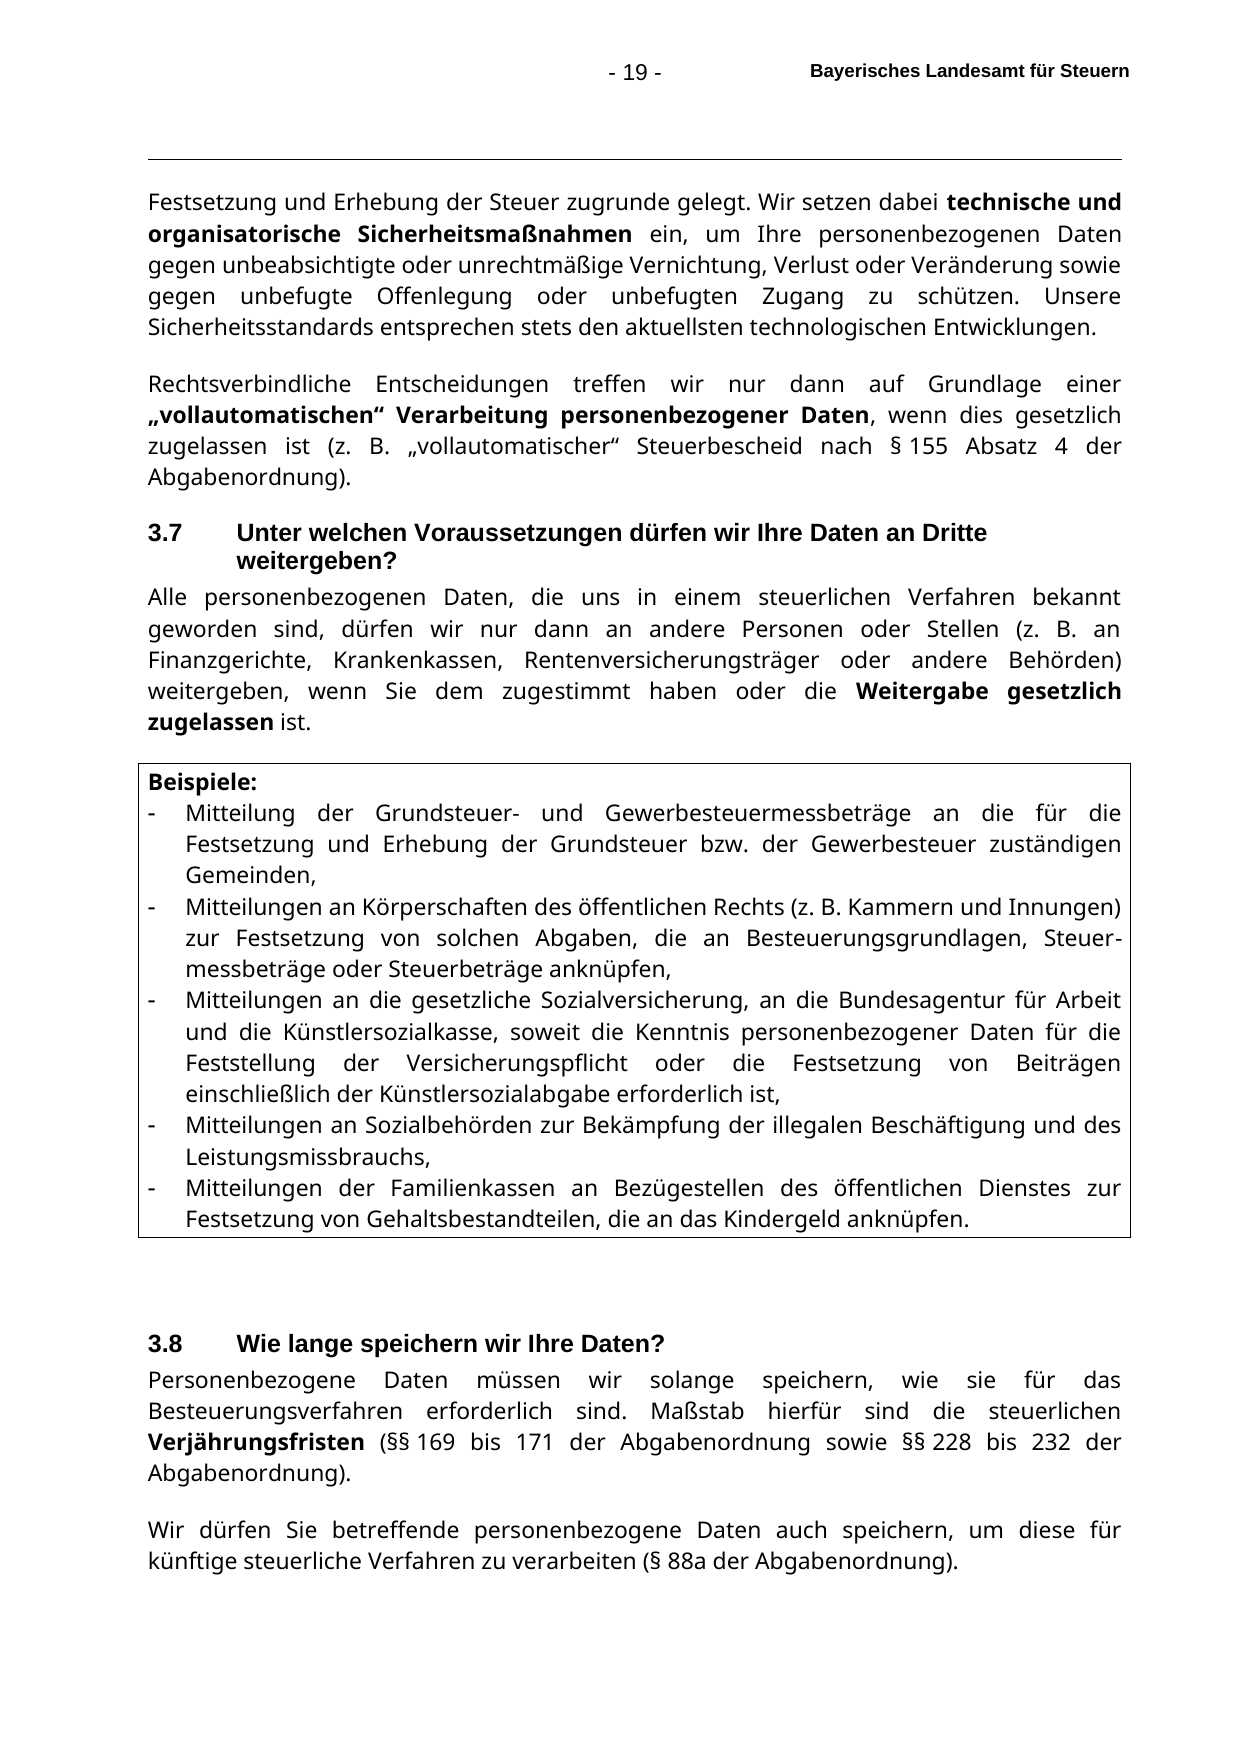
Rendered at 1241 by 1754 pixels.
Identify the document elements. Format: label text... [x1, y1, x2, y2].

list Wir dürfen Sie betreffende personenbezogene Daten auch speichern, um diese für künftige steuerliche Verfahren zu verarbeiten (§ 88a der Abgabenordnung). [148, 1514, 1122, 1576]
text Beispiele: [139, 764, 1130, 797]
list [148, 186, 1122, 343]
list Mitteilungen der Familienkassen an Bezügestellen des öffentlichen Dienstes zur Festsetzung von Gehaltsbestandteilen, die an das Kindergeld anknüpfen. [139, 1169, 1130, 1237]
list Mitteilungen an Sozialbehörden zur Bekämpfung der illegalen Beschäftigung und des Leistungsmissbrauchs, [148, 1109, 1122, 1169]
list Mitteilungen an die gesetzliche Sozialversicherung, an die Bundesagentur für Arbeit und die Künstlersozialkasse, soweit die Kenntnis personenbezogener Daten für die Feststellung der Versicherungspflicht oder die Festsetzung von Beiträgen einschließlich der Künstlersozialabgabe erforderlich ist, [148, 984, 1122, 1109]
list Rechtsverbindliche Entscheidungen treffen wir nur dann auf Grundlage einer „vollautomatischen“ Verarbeitung personenbezogener Daten, wenn dies gesetzlich zugelassen ist (z. B. „vollautomatischer“ Steuerbescheid nach § 155 Absatz 4 der Abgabenordnung). [148, 368, 1122, 493]
list Personenbezogene Daten müssen wir solange speichern, wie sie für das Besteuerungsverfahren erforderlich sind. Maßstab hierfür sind die steuerlichen Verjährungsfristen (§§ 169 bis 171 der Abgabenordnung sowie §§ 228 bis 232 der Abgabenordnung). [148, 1364, 1122, 1489]
list Mitteilung der Grundsteuer- und Gewerbesteuermessbeträge an die für die Festsetzung und Erhebung der Grundsteuer bzw. der Gewerbesteuer zuständigen Gemeinden, [148, 797, 1122, 891]
subtitle Unter welchen Voraussetzungen dürfen wir Ihre Daten an Dritte weitergeben? [148, 518, 1122, 575]
subtitle Wie lange speichern wir Ihre Daten? [148, 1329, 1122, 1357]
list Mitteilungen an Körperschaften des öffentlichen Rechts (z. B. Kammern und Innungen) zur Festsetzung von solchen Abgaben, die an Besteuerungsgrundlagen, Steuermessbeträge oder Steuerbeträge anknüpfen, [148, 891, 1122, 984]
list Alle personenbezogenen Daten, die uns in einem steuerlichen Verfahren bekannt geworden sind, dürfen wir nur dann an andere Personen oder Stellen (z. B. an Finanzgerichte, Krankenkassen, Rentenversicherungsträger oder andere Behörden) weitergeben, wenn Sie dem zugestimmt haben oder die Weitergabe gesetzlich zugelassen ist. [148, 581, 1122, 738]
